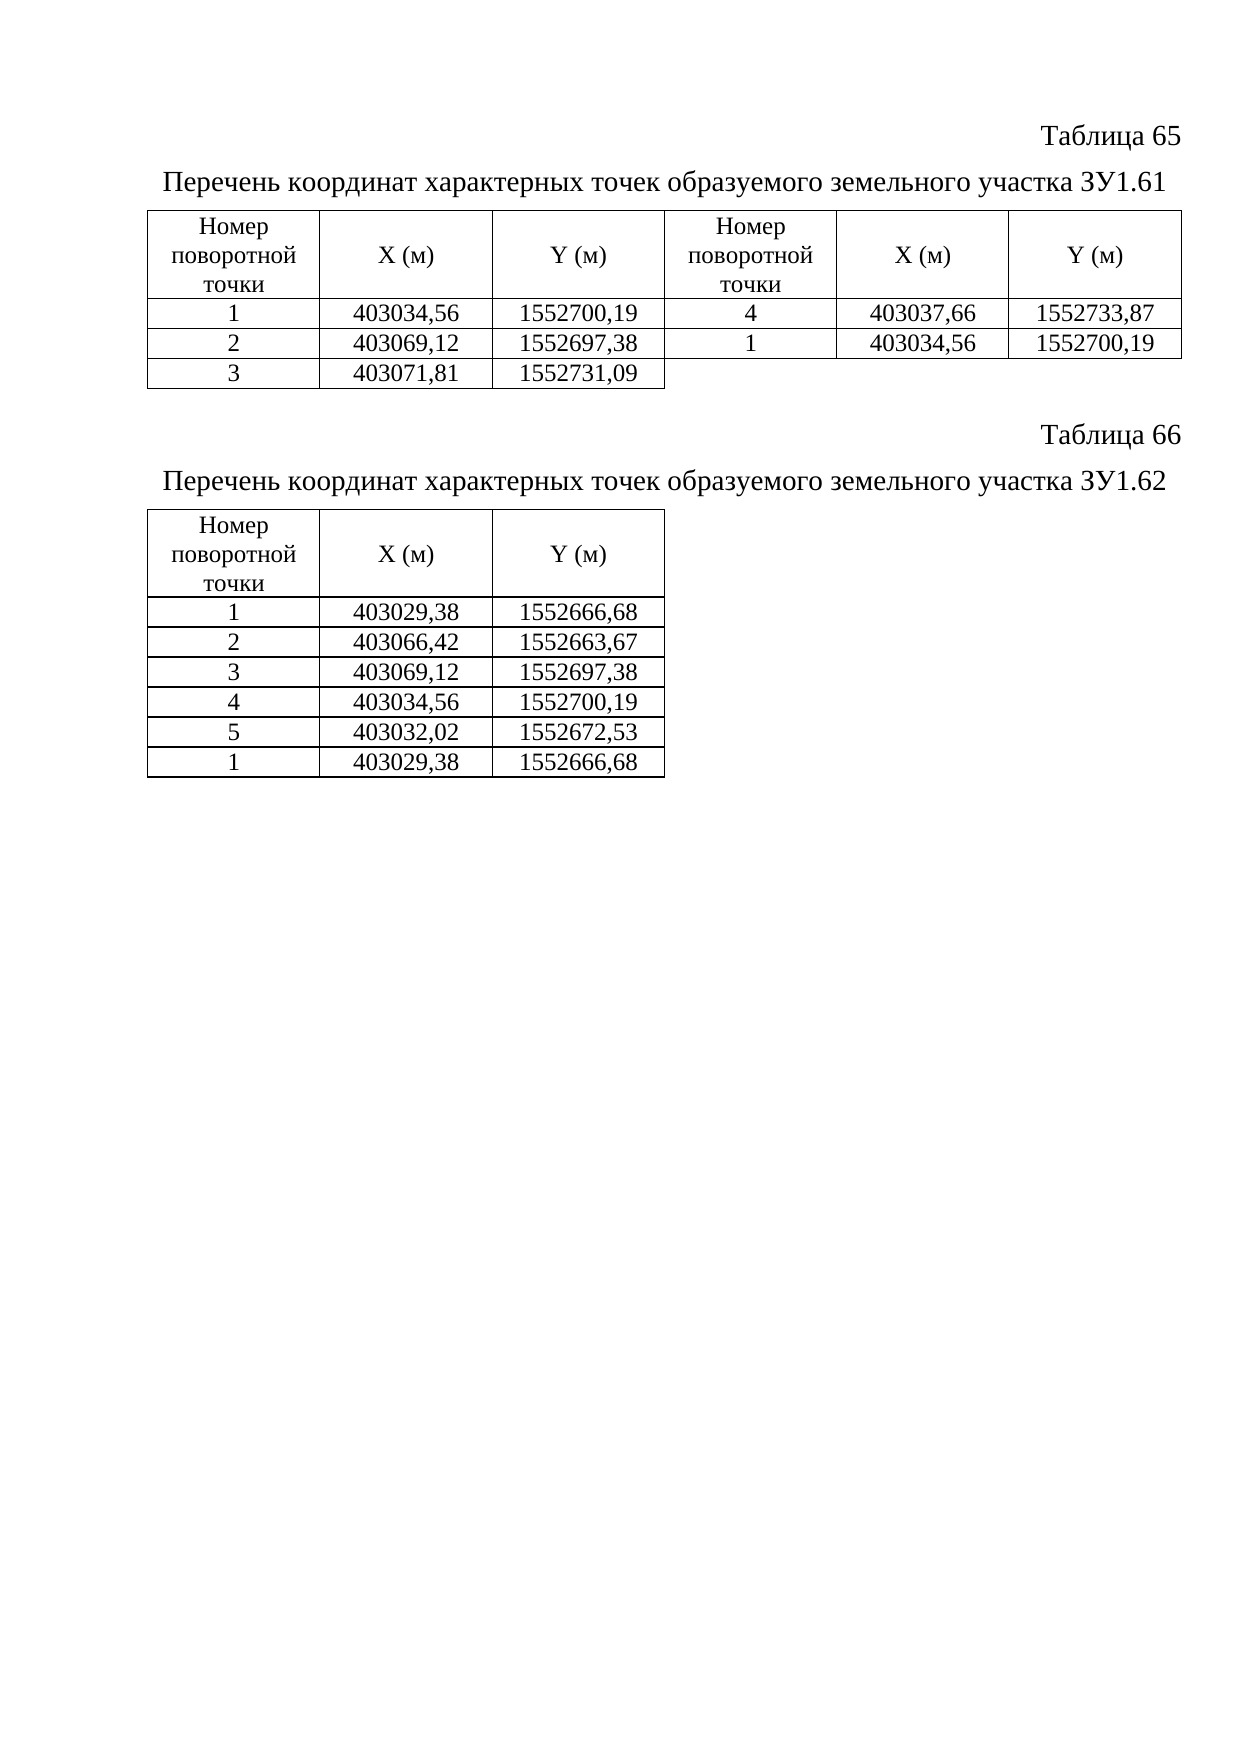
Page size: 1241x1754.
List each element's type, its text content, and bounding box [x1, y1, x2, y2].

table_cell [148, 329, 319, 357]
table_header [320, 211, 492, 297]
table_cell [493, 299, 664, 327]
text Перечень координат характерных точек образуемого земельного участка ЗУ1.61 [148, 164, 1181, 198]
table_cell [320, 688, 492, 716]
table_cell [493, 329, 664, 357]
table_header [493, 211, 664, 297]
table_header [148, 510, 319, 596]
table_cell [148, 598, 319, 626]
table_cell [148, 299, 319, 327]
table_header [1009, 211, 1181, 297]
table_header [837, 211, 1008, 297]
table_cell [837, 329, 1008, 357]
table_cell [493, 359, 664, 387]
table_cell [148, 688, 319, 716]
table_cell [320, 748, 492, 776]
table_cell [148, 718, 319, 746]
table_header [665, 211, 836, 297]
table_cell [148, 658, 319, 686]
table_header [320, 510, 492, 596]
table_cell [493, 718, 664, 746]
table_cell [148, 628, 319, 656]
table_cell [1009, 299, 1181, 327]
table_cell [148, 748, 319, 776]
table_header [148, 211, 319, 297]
text Таблица 66 [148, 417, 1181, 451]
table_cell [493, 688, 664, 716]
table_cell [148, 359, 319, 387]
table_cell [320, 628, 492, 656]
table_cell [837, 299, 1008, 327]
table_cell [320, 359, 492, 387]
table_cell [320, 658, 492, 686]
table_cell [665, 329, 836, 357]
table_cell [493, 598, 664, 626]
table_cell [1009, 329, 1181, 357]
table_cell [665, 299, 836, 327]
text Перечень координат характерных точек образуемого земельного участка ЗУ1.62 [148, 463, 1181, 497]
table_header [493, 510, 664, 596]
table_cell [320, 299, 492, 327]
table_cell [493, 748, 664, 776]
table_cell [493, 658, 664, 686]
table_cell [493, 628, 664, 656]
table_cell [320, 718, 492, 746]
text Таблица 65 [148, 118, 1181, 152]
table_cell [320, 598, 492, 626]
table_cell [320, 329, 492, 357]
